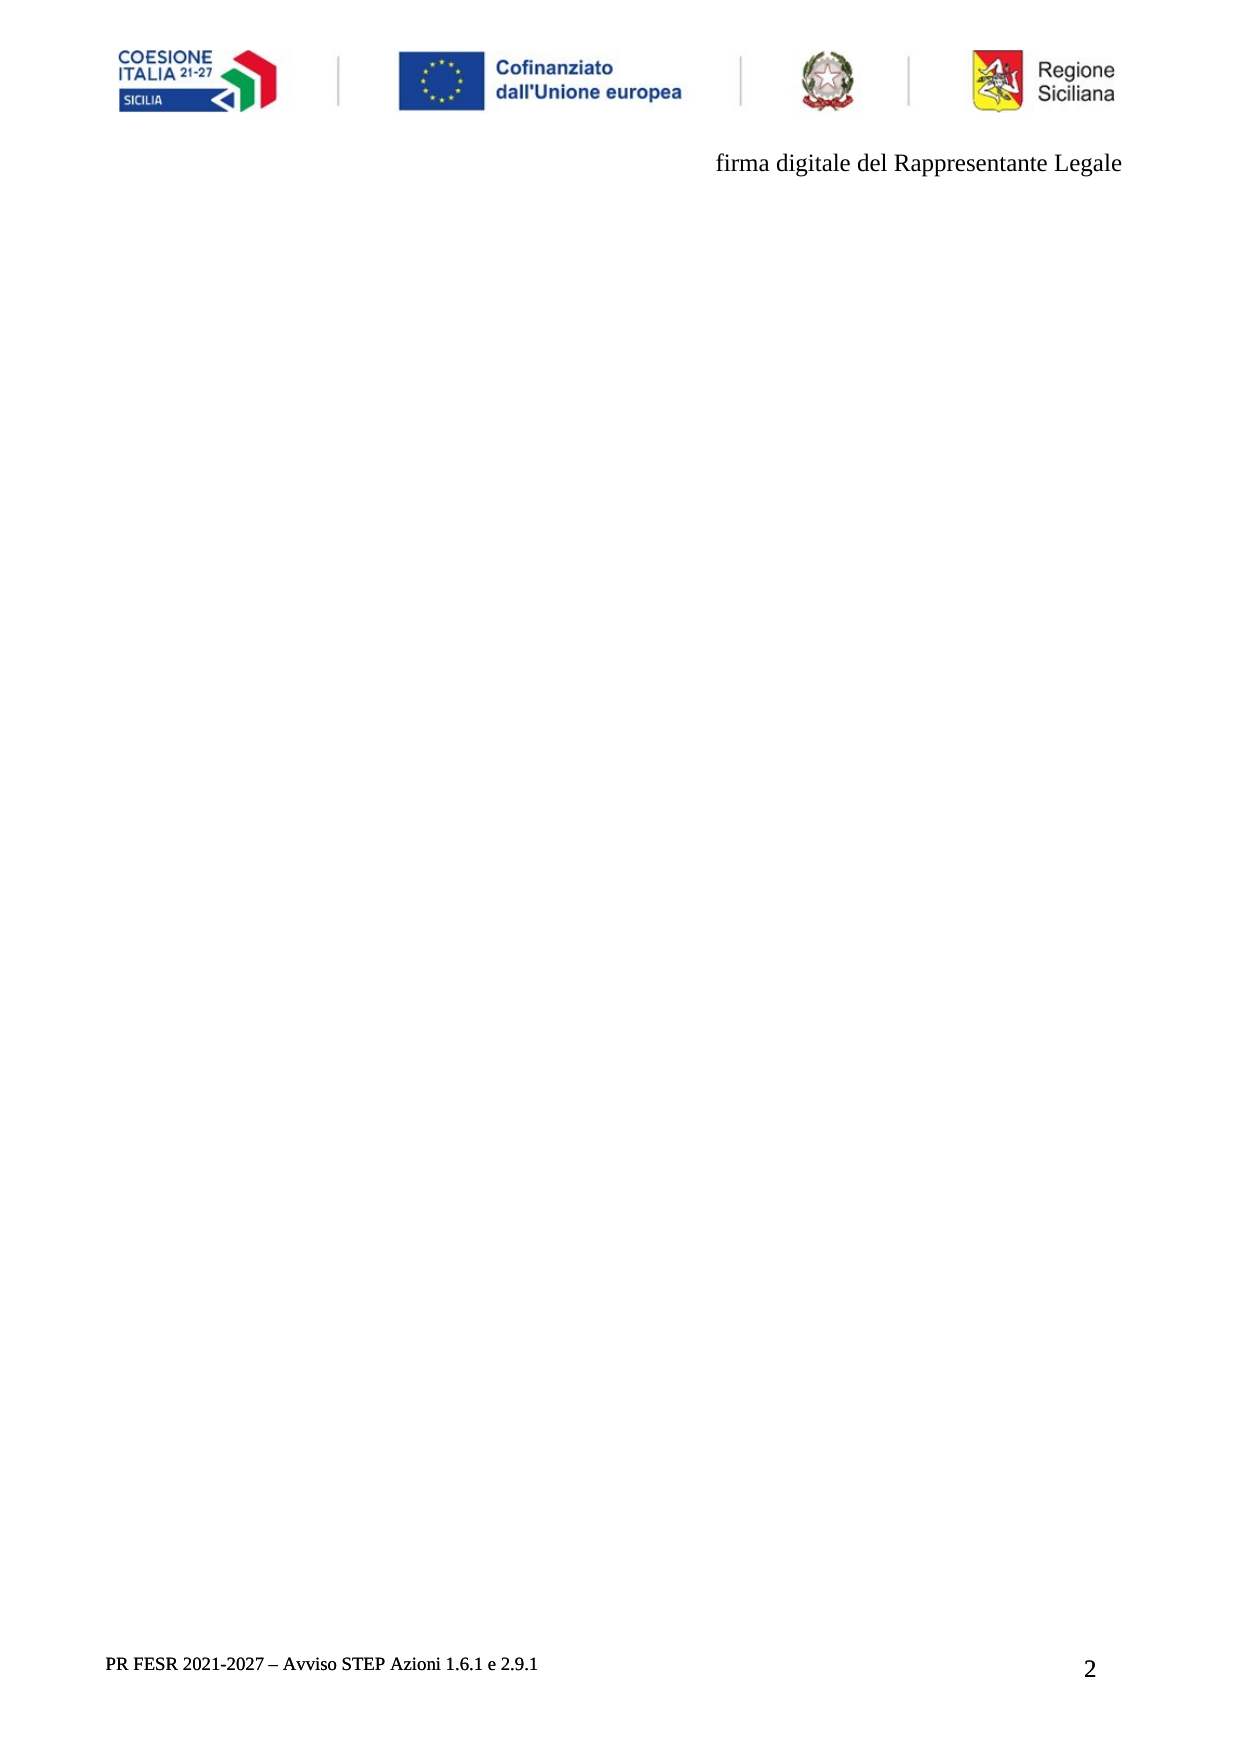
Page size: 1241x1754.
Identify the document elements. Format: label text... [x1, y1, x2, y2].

picture [118, 50, 1115, 113]
text firma digitale del Rappresentante Legale [118, 148, 1122, 176]
